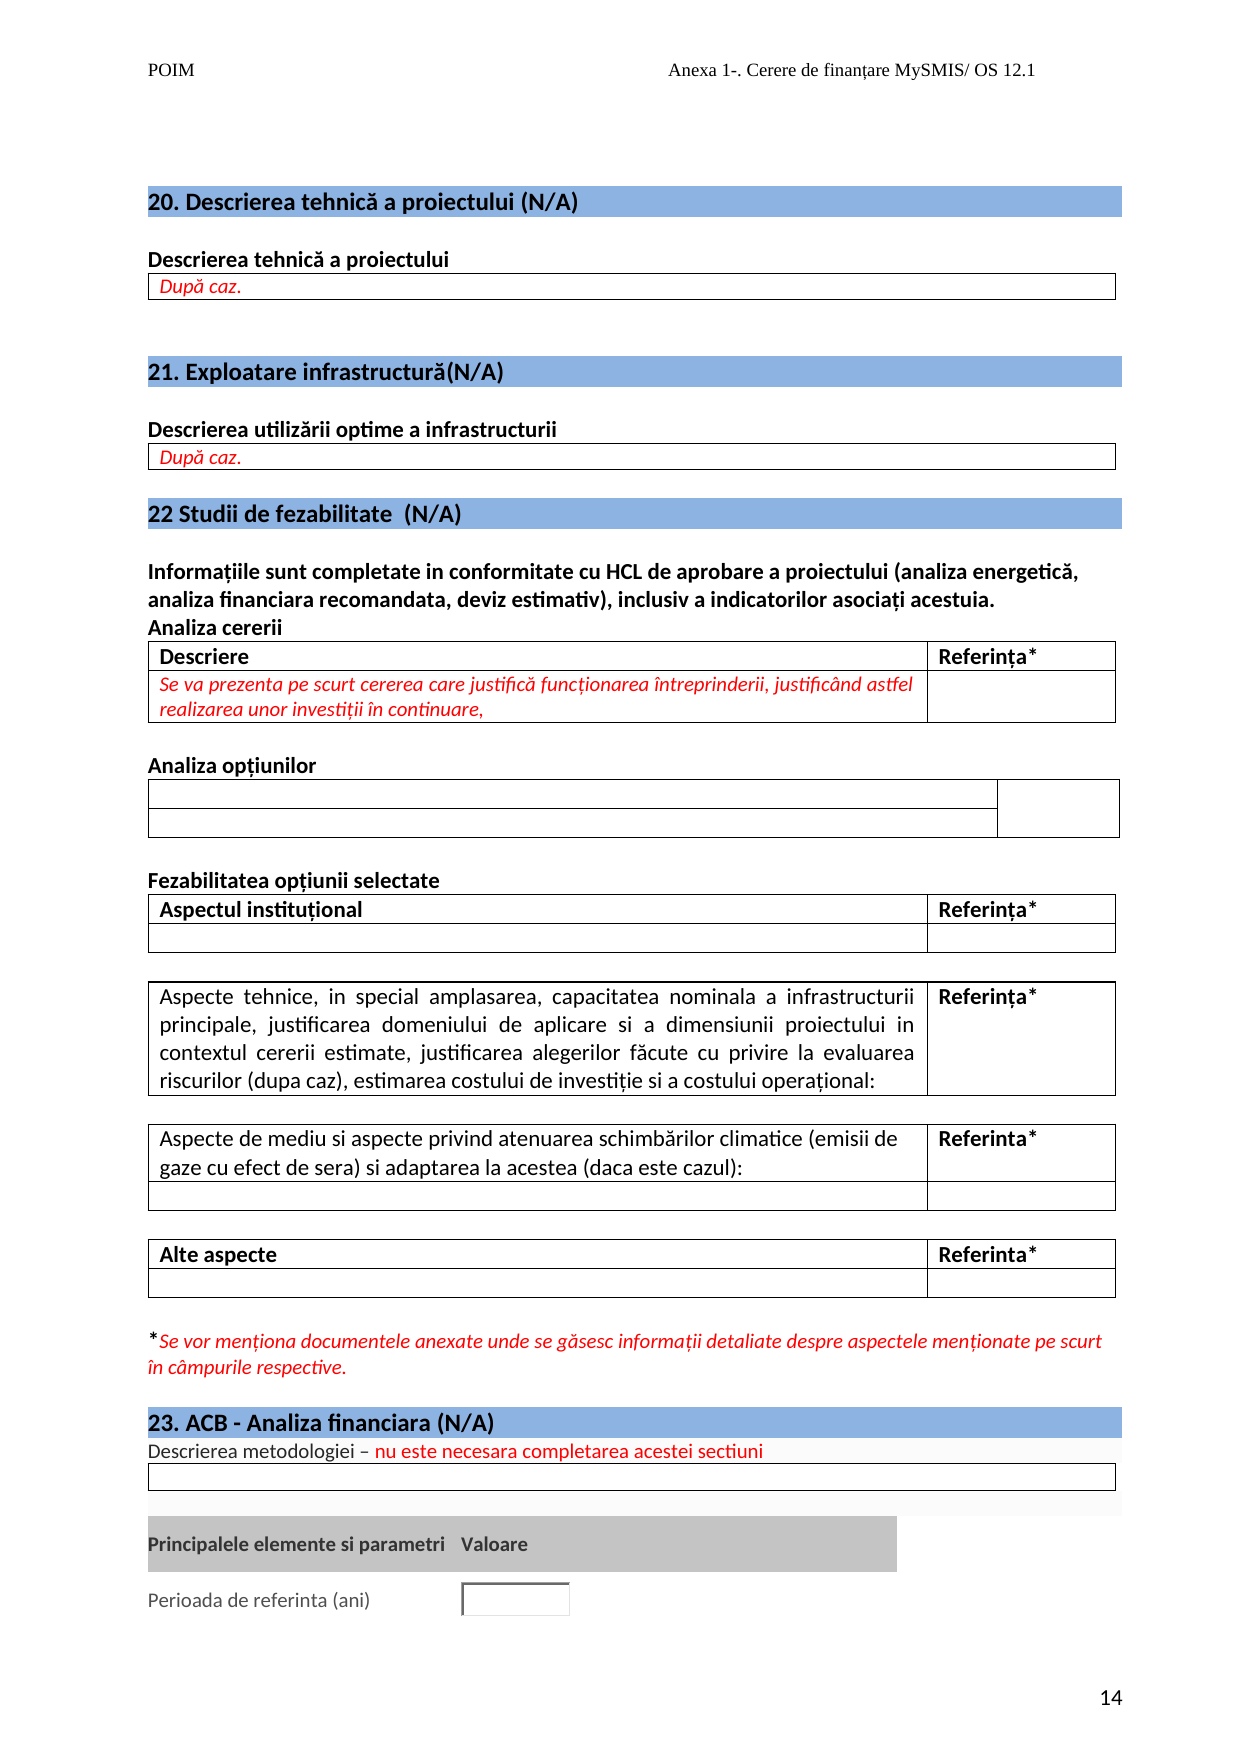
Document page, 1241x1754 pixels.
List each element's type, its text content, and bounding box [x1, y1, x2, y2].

table_header După caz. [149, 274, 1115, 299]
table_header Aspecte de mediu si aspecte privind atenuarea schimbărilor climatice (emisii de gaze cu efect de sera) si adaptarea la acestea (daca este cazul): [149, 1125, 927, 1181]
table_cell Perioada de referinta (ani) [148, 1572, 461, 1628]
table_header Descriere [149, 642, 927, 670]
table_cell [461, 1572, 897, 1628]
subtitle 22 Studii de fezabilitate (N/A) [148, 498, 1122, 529]
table_header După caz. [149, 444, 1115, 469]
table_header Valoare [461, 1516, 897, 1572]
table_header Referința* [928, 983, 1115, 1094]
table_header [149, 1464, 1115, 1490]
table_cell [149, 809, 997, 837]
table_cell [149, 1269, 927, 1297]
table_cell [928, 671, 1115, 722]
table_cell [928, 924, 1115, 952]
text Descrierea metodologiei – nu este necesara completarea acestei sectiuni [148, 1438, 1122, 1463]
table_cell [149, 924, 927, 952]
text Fezabilitatea opțiunii selectate [148, 866, 1122, 894]
table_header Referinta* [928, 1240, 1115, 1268]
text Analiza cererii [148, 613, 1122, 641]
table_cell [149, 1182, 927, 1210]
subtitle 23. ACB - Analiza financiara (N/A) [148, 1407, 1122, 1438]
table_header Referinta* [928, 1125, 1115, 1181]
table_cell [928, 1269, 1115, 1297]
table_header Alte aspecte [149, 1240, 927, 1268]
table_header Referința* [928, 895, 1115, 923]
table_header Referința* [928, 642, 1115, 670]
text Descrierea utilizării optime a infrastructurii [148, 415, 1122, 443]
subtitle 20. Descrierea tehnică a proiectului (N/A) [148, 186, 1122, 217]
text Analiza opțiunilor [148, 751, 1122, 779]
table_header Aspecte tehnice, in special amplasarea, capacitatea nominala a infrastructurii principale, justificarea domeniului de aplicare si a dimensiunii proiectului in contextul cererii estimate, justificarea alegerilor făcute cu privire la evaluarea riscurilor (dupa caz), estimarea costului de investiție si a costului operațional: [149, 983, 927, 1094]
text Informațiile sunt completate in conformitate cu HCL de aprobare a proiectului (analiza energetică, analiza financiara recomandata, deviz estimativ), inclusiv a indicatorilor asociați acestuia. [148, 557, 1122, 613]
text Descrierea tehnică a proiectului [148, 245, 1122, 273]
table_cell [928, 1182, 1115, 1210]
table_cell Se va prezenta pe scurt cererea care justifică funcționarea întreprinderii, justificând astfel realizarea unor investiții în continuare, [149, 671, 927, 722]
table_header Principalele elemente si parametri [148, 1516, 461, 1572]
table_header Aspectul instituțional [149, 895, 927, 923]
table_header [998, 780, 1119, 837]
table_header [149, 780, 997, 808]
subtitle 21. Exploatare infrastructură(N/A) [148, 356, 1122, 387]
text *Se vor menționa documentele anexate unde se găsesc informații detaliate despre aspectele menționate pe scurt în câmpurile respective. [148, 1326, 1122, 1379]
